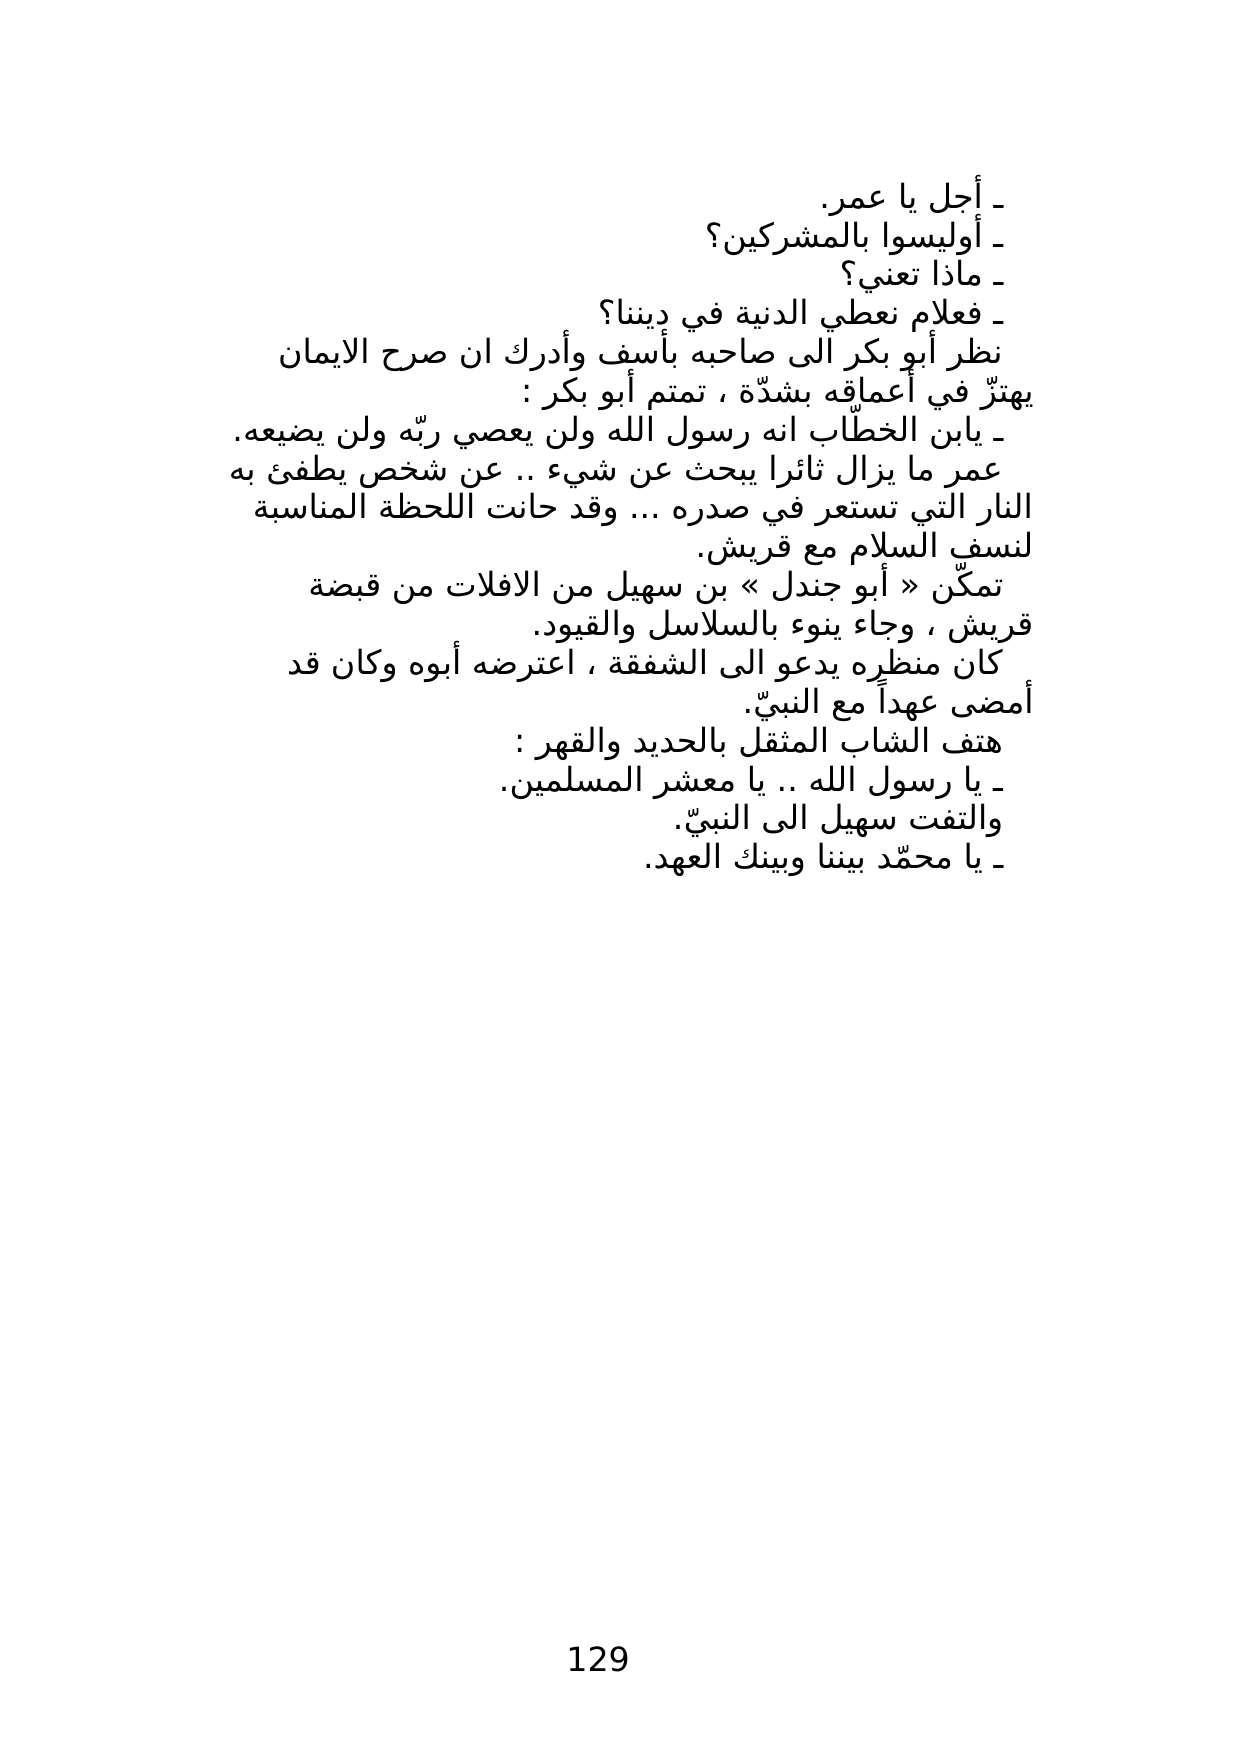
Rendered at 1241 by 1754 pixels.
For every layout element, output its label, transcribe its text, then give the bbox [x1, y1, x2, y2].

text ـ ماذا تعني؟ [222, 255, 1033, 294]
text نظر أبو بكر الى صاحبه بأسف وأدرك ان صرح الايمان يهتزّ في أعماقه بشدّة ، تمتم أبو بكر : [222, 333, 1033, 410]
text ـ أوليسوا بالمشركين؟ [222, 216, 1033, 255]
text كان منظره يدعو الى الشفقة ، اعترضه أبوه وكان قد أمضى عهداً مع النبيّ. [222, 643, 1033, 721]
text والتفت سهيل الى النبيّ. [222, 799, 1033, 838]
text عمر ما يزال ثائرا يبحث عن شيء .. عن شخص يطفئ به النار التي تستعر في صدره ... وقد حانت اللحظة المناسبة لنسف السلام مع قريش. [222, 449, 1033, 566]
text ـ يا رسول الله .. يا معشر المسلمين. [222, 760, 1033, 799]
text تمكّن « أبو جندل » بن سهيل من الافلات من قبضة قريش ، وجاء ينوء بالسلاسل والقيود. [222, 566, 1033, 643]
text هتف الشاب المثقل بالحديد والقهر : [222, 721, 1033, 760]
text ـ يا محمّد بيننا وبينك العهد. [222, 838, 1033, 877]
text ـ يابن الخطّاب انه رسول الله ولن يعصي ربّه ولن يضيعه. [222, 410, 1033, 449]
text ـ أجل يا عمر. [222, 177, 1033, 216]
text ـ فعلام نعطي الدنية في ديننا؟ [222, 294, 1033, 333]
